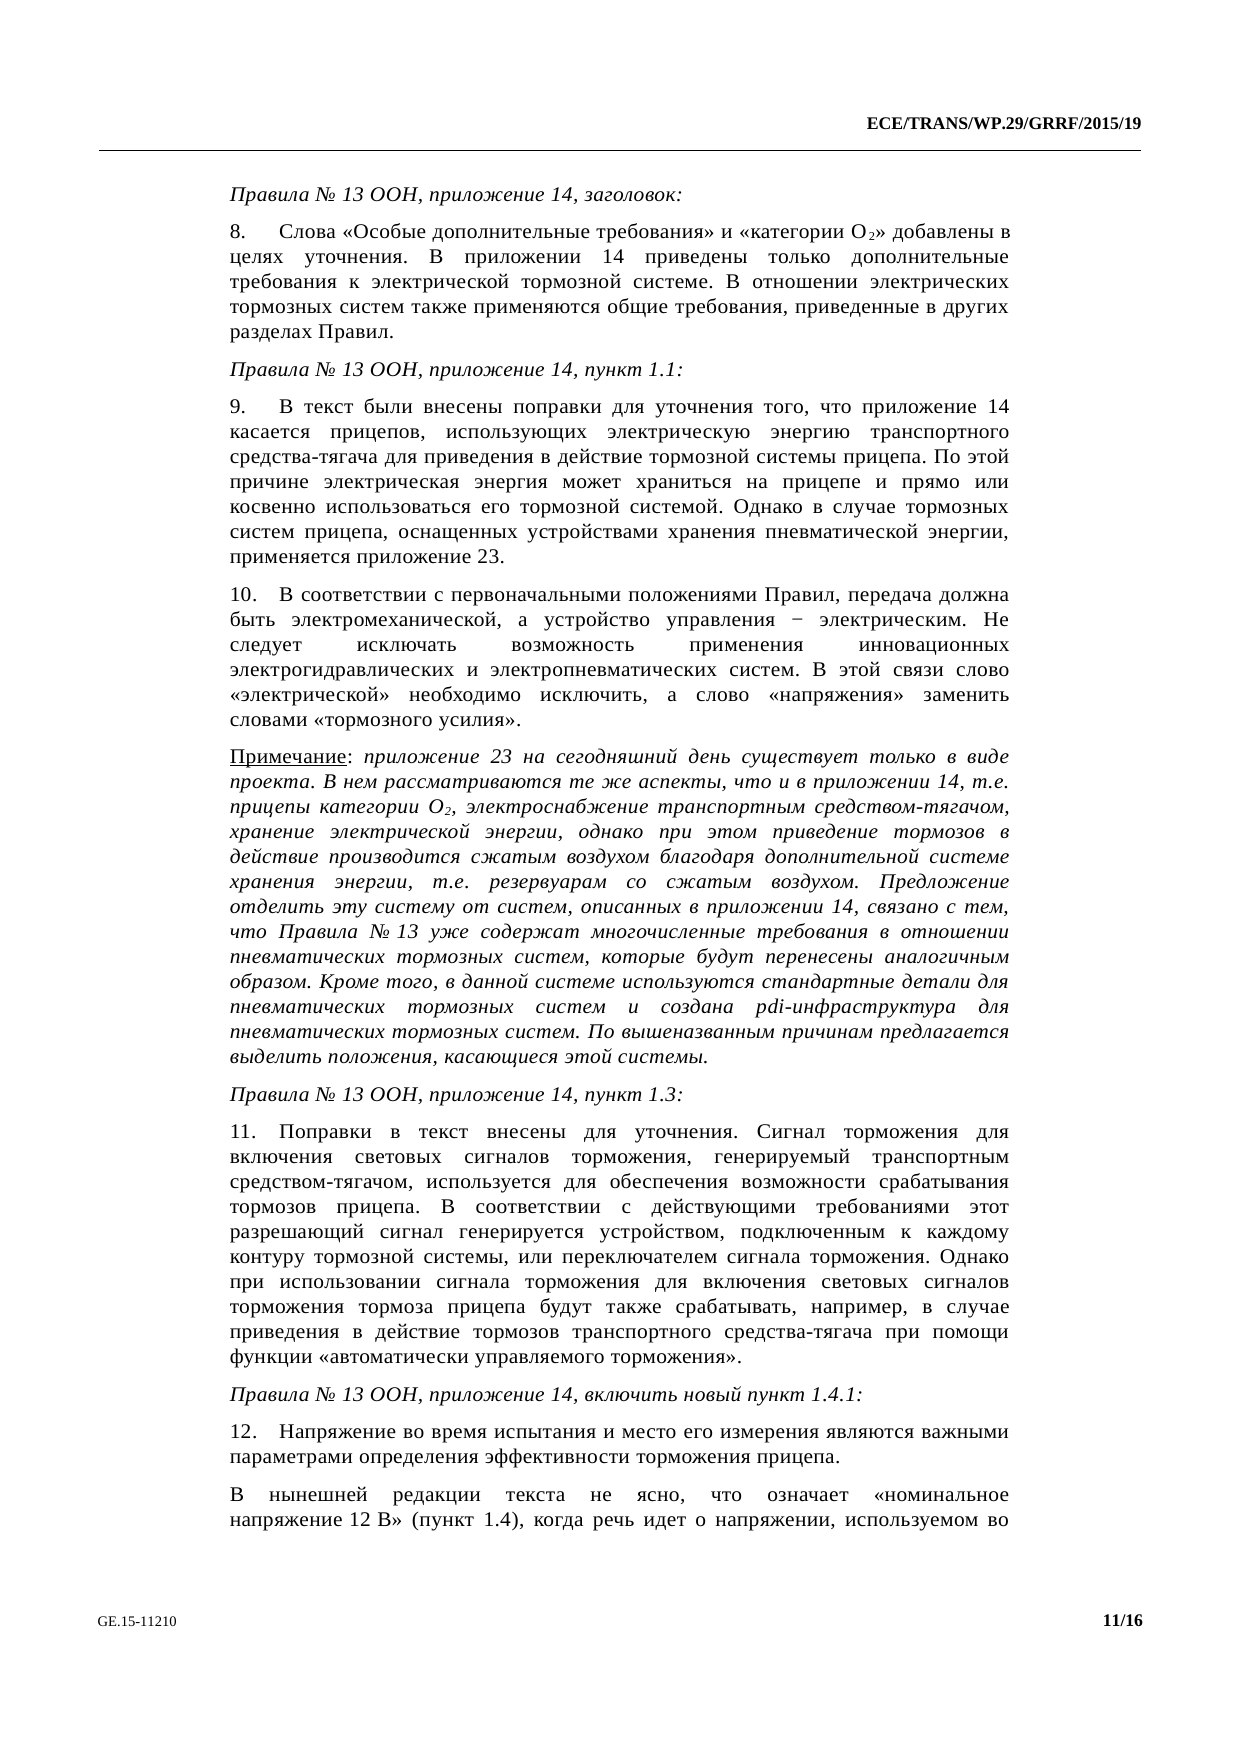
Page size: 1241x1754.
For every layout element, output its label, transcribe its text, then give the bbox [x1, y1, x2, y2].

text Правила № 13 ООН, приложение 14, заголовок: [229, 181, 1011, 206]
text Правила № 13 ООН, приложение 14, пункт 1.3: [229, 1081, 1011, 1106]
text 11. Поправки в текст внесены для уточнения. Сигнал торможения для включения световых сигналов торможения, генерируемый транспортным средством-тягачом, используется для обеспечения возможности срабатывания тормозов прицепа. В соответствии с действующими требованиями этот разрешающий сигнал генерируется устройством, подключенным к каждому контуру тормозной системы, или переключателем сигнала торможения. Однако при использовании сигнала торможения для включения световых сигналов торможения тормоза прицепа будут также срабатывать, например, в случае приведения в действие тормозов транспортного средства-тягача при помощи функции «автоматически управляемого торможения». [229, 1119, 1011, 1369]
text 10. В соответствии с первоначальными положениями Правил, передача должна быть электромеханической, а устройство управления − электрическим. Не следует исключать возможность применения инновационных электрогидравлических и электропневматических систем. В этой связи слово «электрической» необходимо исключить, а слово «напряжения» заменить словами «тормозного усилия». [229, 581, 1011, 731]
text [229, 1481, 1011, 1531]
text 9. В текст были внесены поправки для уточнения того, что приложение 14 касается прицепов, использующих электрическую энергию транспортного средства-тягача для приведения в действие тормозной системы прицепа. По этой причине электрическая энергия может храниться на прицепе и прямо или косвенно использоваться его тормозной системой. Однако в случае тормозных систем прицепа, оснащенных устройствами хранения пневматической энергии, применяется приложение 23. [229, 394, 1011, 569]
text Правила № 13 ООН, приложение 14, включить новый пункт 1.4.1: [229, 1381, 1011, 1406]
text Примечание: приложение 23 на сегодняшний день существует только в виде проекта. В нем рассматриваются те же аспекты, что и в приложении 14, т.е. прицепы категории O2, электроснабжение транспортным средством-тягачом, хранение электрической энергии, однако при этом приведение тормозов в действие производится сжатым воздухом благодаря дополнительной системе хранения энергии, т.е. резервуарам со сжатым воздухом. Предложение отделить эту систему от систем, описанных в приложении 14, связано с тем, что Правила № 13 уже содержат многочисленные требования в отношении пневматических тормозных систем, которые будут перенесены аналогичным образом. Кроме того, в данной системе используются стандартные детали для пневматических тормозных систем и создана pdi-инфраструктура для пневматических тормозных систем. По вышеназванным причинам предлагается выделить положения, касающиеся этой системы. [229, 744, 1011, 1069]
text 12. Напряжение во время испытания и место его измерения являются важными параметрами определения эффективности торможения прицепа. [229, 1419, 1011, 1469]
text 8. Слова «Особые дополнительные требования» и «категории O2» добавлены в целях уточнения. В приложении 14 приведены только дополнительные требования к электрической тормозной системе. В отношении электрических тормозных систем также применяются общие требования, приведенные в других разделах Правил. [229, 219, 1011, 344]
text Правила № 13 ООН, приложение 14, пункт 1.1: [229, 356, 1011, 381]
